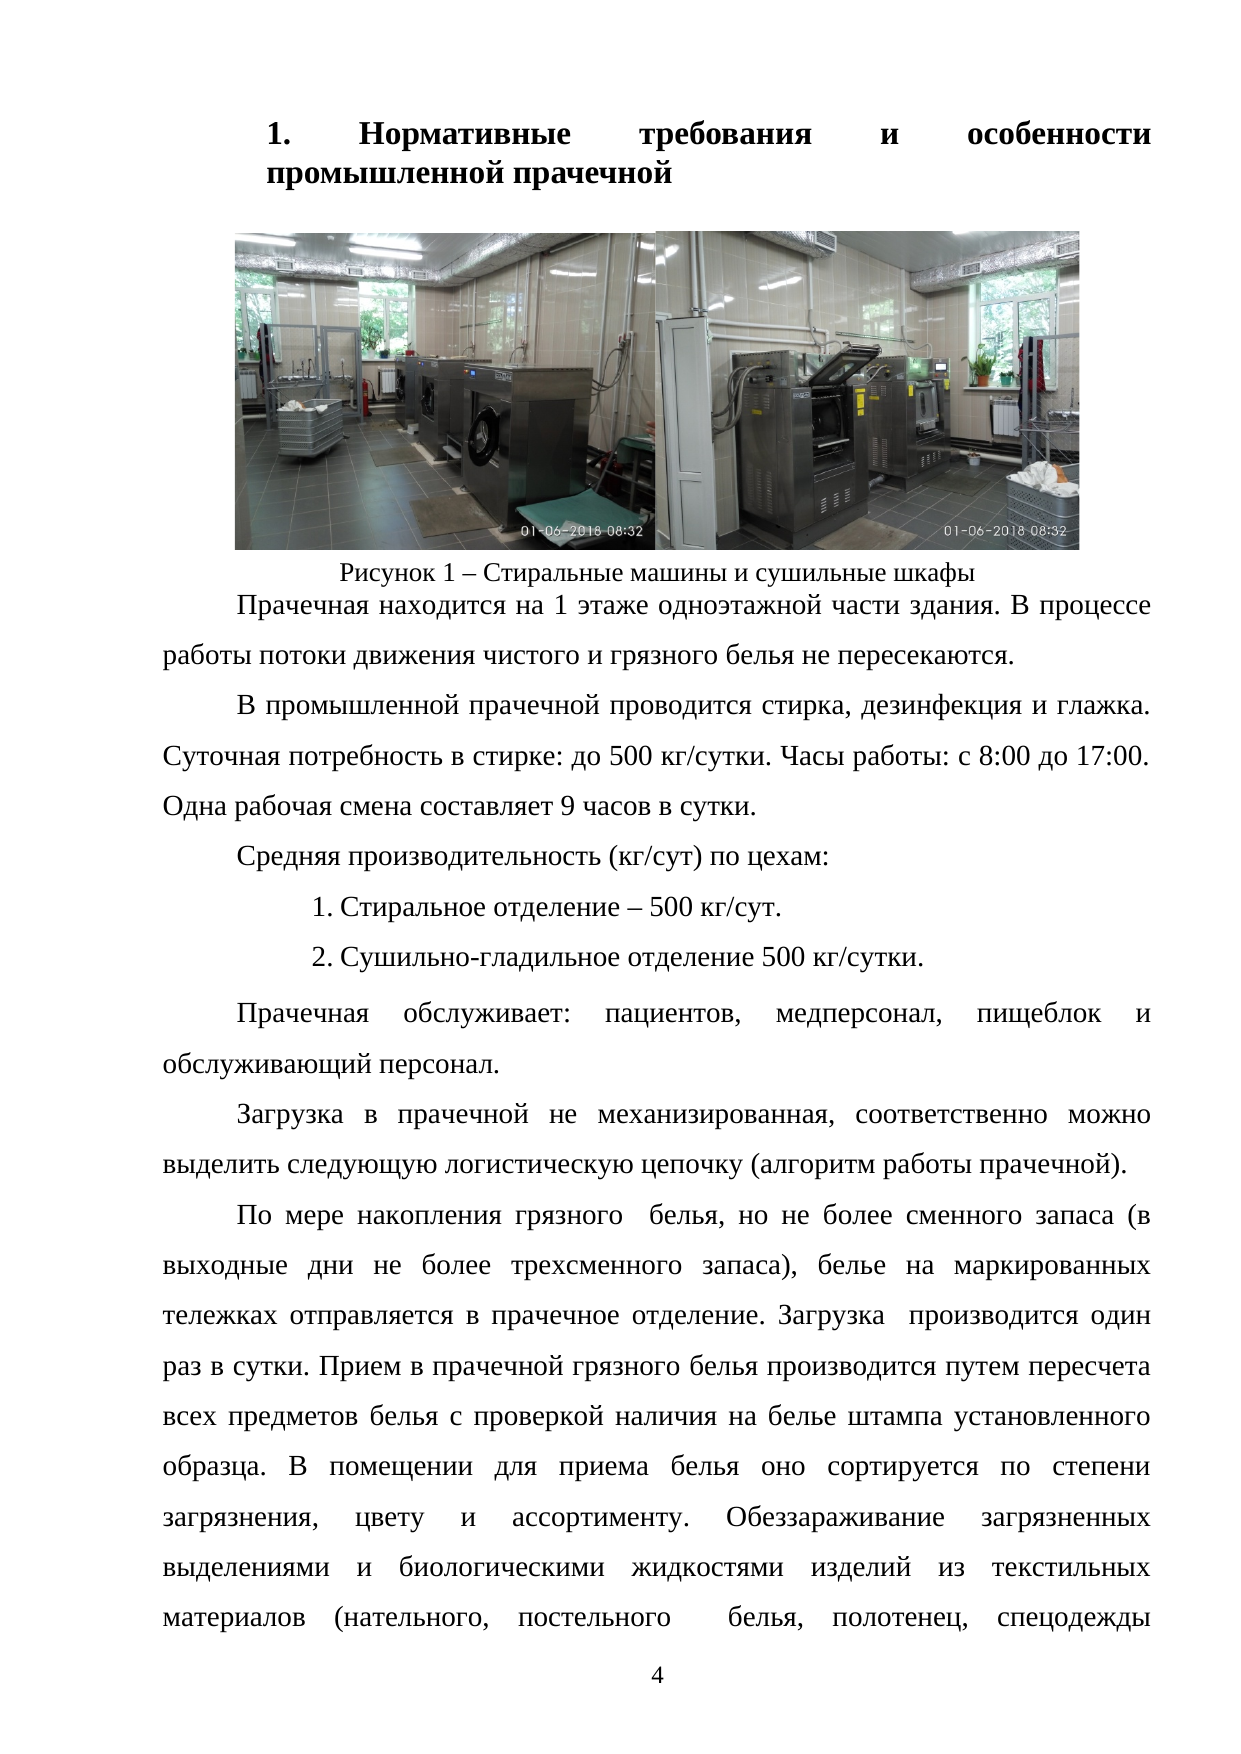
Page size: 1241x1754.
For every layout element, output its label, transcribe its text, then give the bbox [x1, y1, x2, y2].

text В промышленной прачечной проводится стирка, дезинфекция и глажка. Суточная потребность в стирке: до 500 кг/сутки. Часы работы: с 8:00 до 17:00. Одна рабочая смена составляет 9 часов в сутки. [162, 687, 1152, 822]
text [162, 1197, 1152, 1633]
picture [234, 231, 1080, 550]
text Загрузка в прачечной не механизированная, соответственно можно выделить следующую логистическую цепочку (алгоритм работы прачечной). [162, 1096, 1152, 1180]
subtitle 1. Нормативные требования и особенности промышленной прачечной [266, 114, 1152, 190]
text Прачечная обслуживает: пациентов, медперсонал, пищеблок и обслуживающий персонал. [162, 996, 1152, 1079]
text Прачечная находится на 1 этаже одноэтажной части здания. В процессе работы потоки движения чистого и грязного белья не пересекаются. [162, 587, 1152, 671]
text Рисунок 1 – Стиральные машины и сушильные шкафы [162, 556, 1152, 587]
list Стиральное отделение – 500 кг/сут. [237, 889, 1152, 922]
list Сушильно-гладильное отделение 500 кг/сутки. [237, 939, 1152, 973]
text Средняя производительность (кг/сут) по цехам: [162, 838, 1152, 872]
